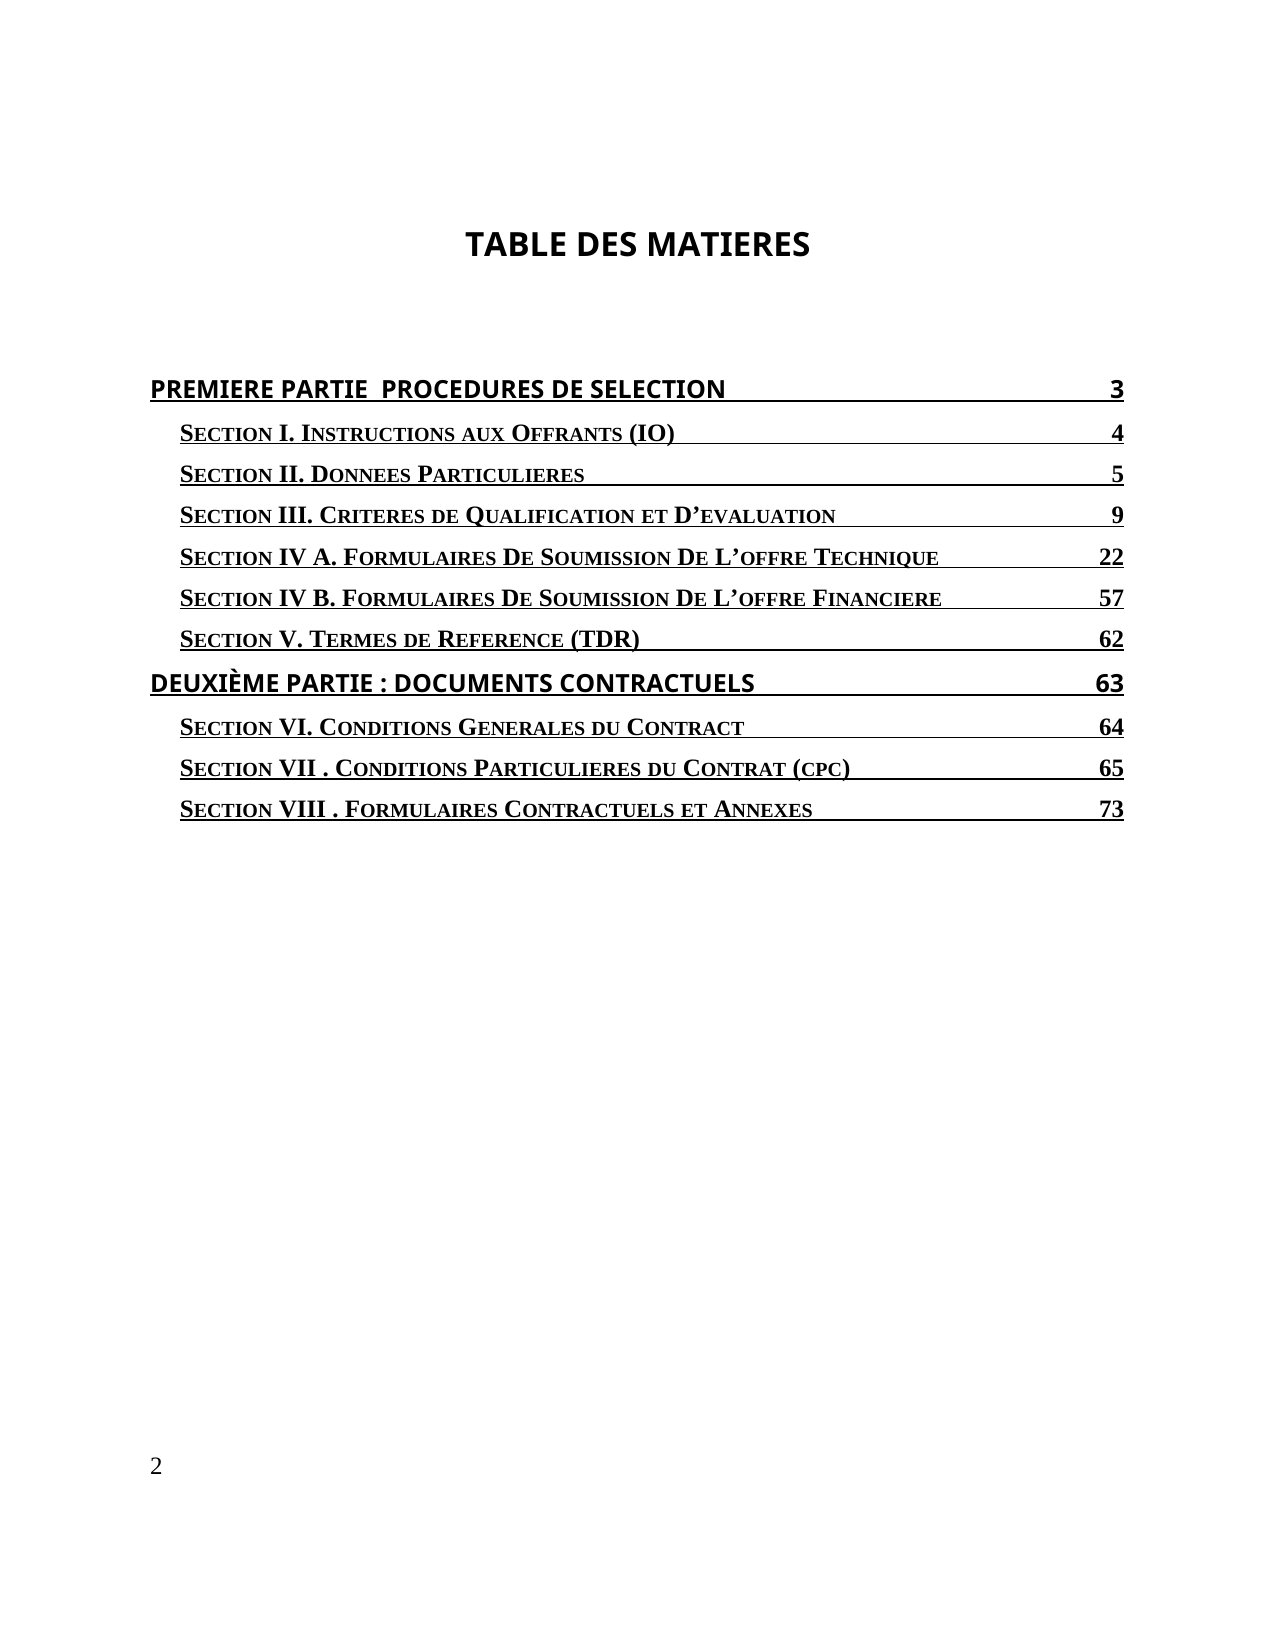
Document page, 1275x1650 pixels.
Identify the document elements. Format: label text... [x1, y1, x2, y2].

text Section III. Criteres de Qualification et D’evaluation 9 [179, 501, 1125, 529]
text Section IV A. Formulaires De Soumission De L’offre Technique 22 [179, 542, 1125, 571]
text DEUXIÈME PARTIE : DOCUMENTS CONTRACTUELS 63 [150, 666, 1125, 699]
text Table DES Matieres [150, 220, 1125, 266]
text Section IV B. Formulaires De Soumission De L’offre Financiere 57 [179, 583, 1125, 612]
text Section I. Instructions aux Offrants (IO) 4 [179, 418, 1125, 447]
text Section II. Donnees Particulieres 5 [179, 459, 1125, 488]
text Section VIII . Formulaires Contractuels et Annexes 73 [179, 794, 1125, 823]
text Section V. Termes de Reference (TDR) 62 [179, 624, 1125, 653]
text Section VI. Conditions Generales du Contract 64 [179, 712, 1125, 741]
text Section VII . Conditions Particulieres du Contrat (cpc) 65 [179, 753, 1125, 782]
text PREMIERE PARTIE PROCEDURES DE SELECTION 3 [150, 371, 1125, 406]
